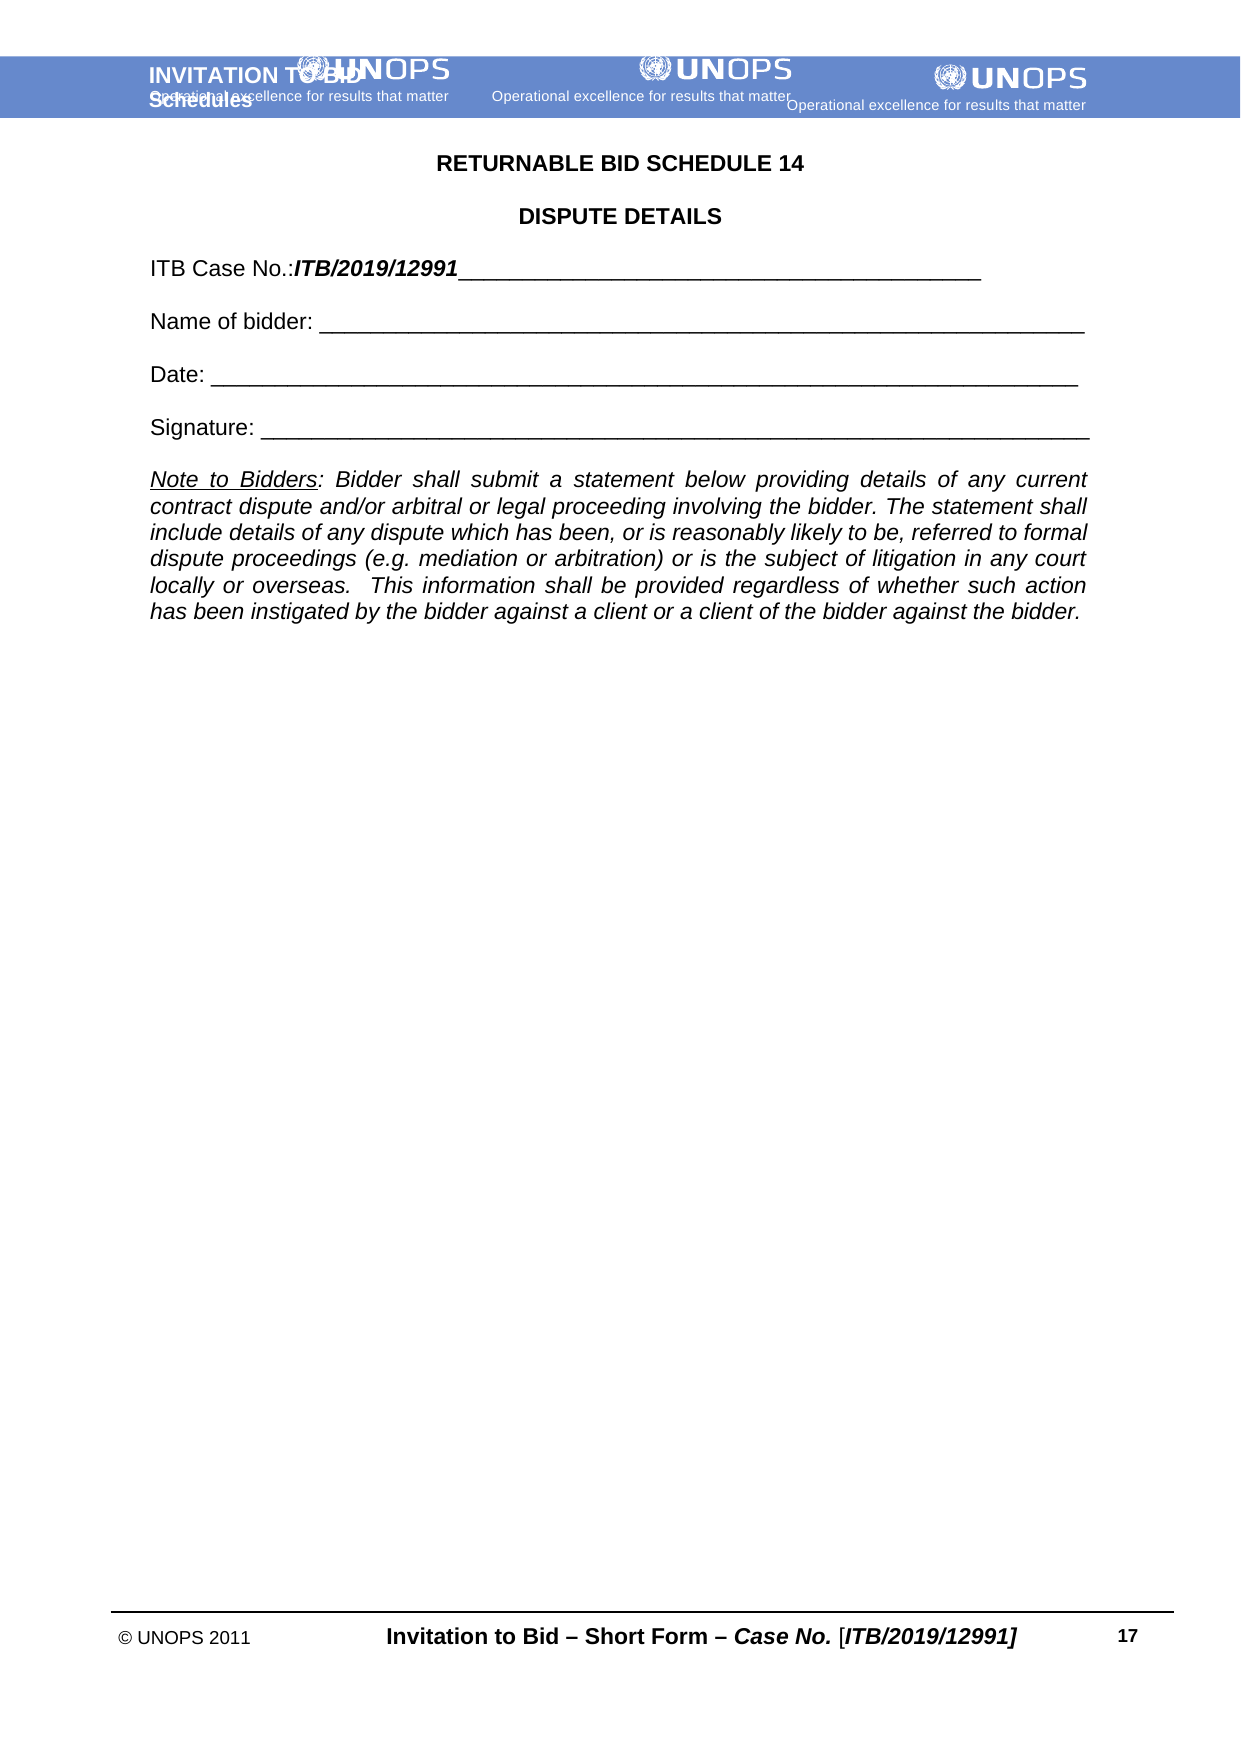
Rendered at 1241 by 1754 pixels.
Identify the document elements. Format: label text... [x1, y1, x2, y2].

text Returnable Bid Schedule 14 [150, 150, 1090, 176]
text Signature: _________________________________________________________________ [150, 413, 1090, 440]
text Dispute Details [150, 203, 1090, 229]
text Note to Bidders: Bidder shall submit a statement below providing details of any current contract dispute and/or arbitral or legal proceeding involving the bidder. The statement shall include details of any dispute which has been, or is reasonably likely to be, referred to formal dispute proceedings (e.g. mediation or arbitration) or is the subject of litigation in any court locally or overseas. This information shall be provided regardless of whether such action has been instigated by the bidder against a client or a client of the bidder against the bidder. [150, 466, 1090, 624]
text Name of bidder: ____________________________________________________________ [150, 308, 1090, 334]
text Date: ____________________________________________________________________ [150, 361, 1090, 387]
text ITB Case No.:ITB/2019/12991_________________________________________ [150, 255, 1090, 282]
